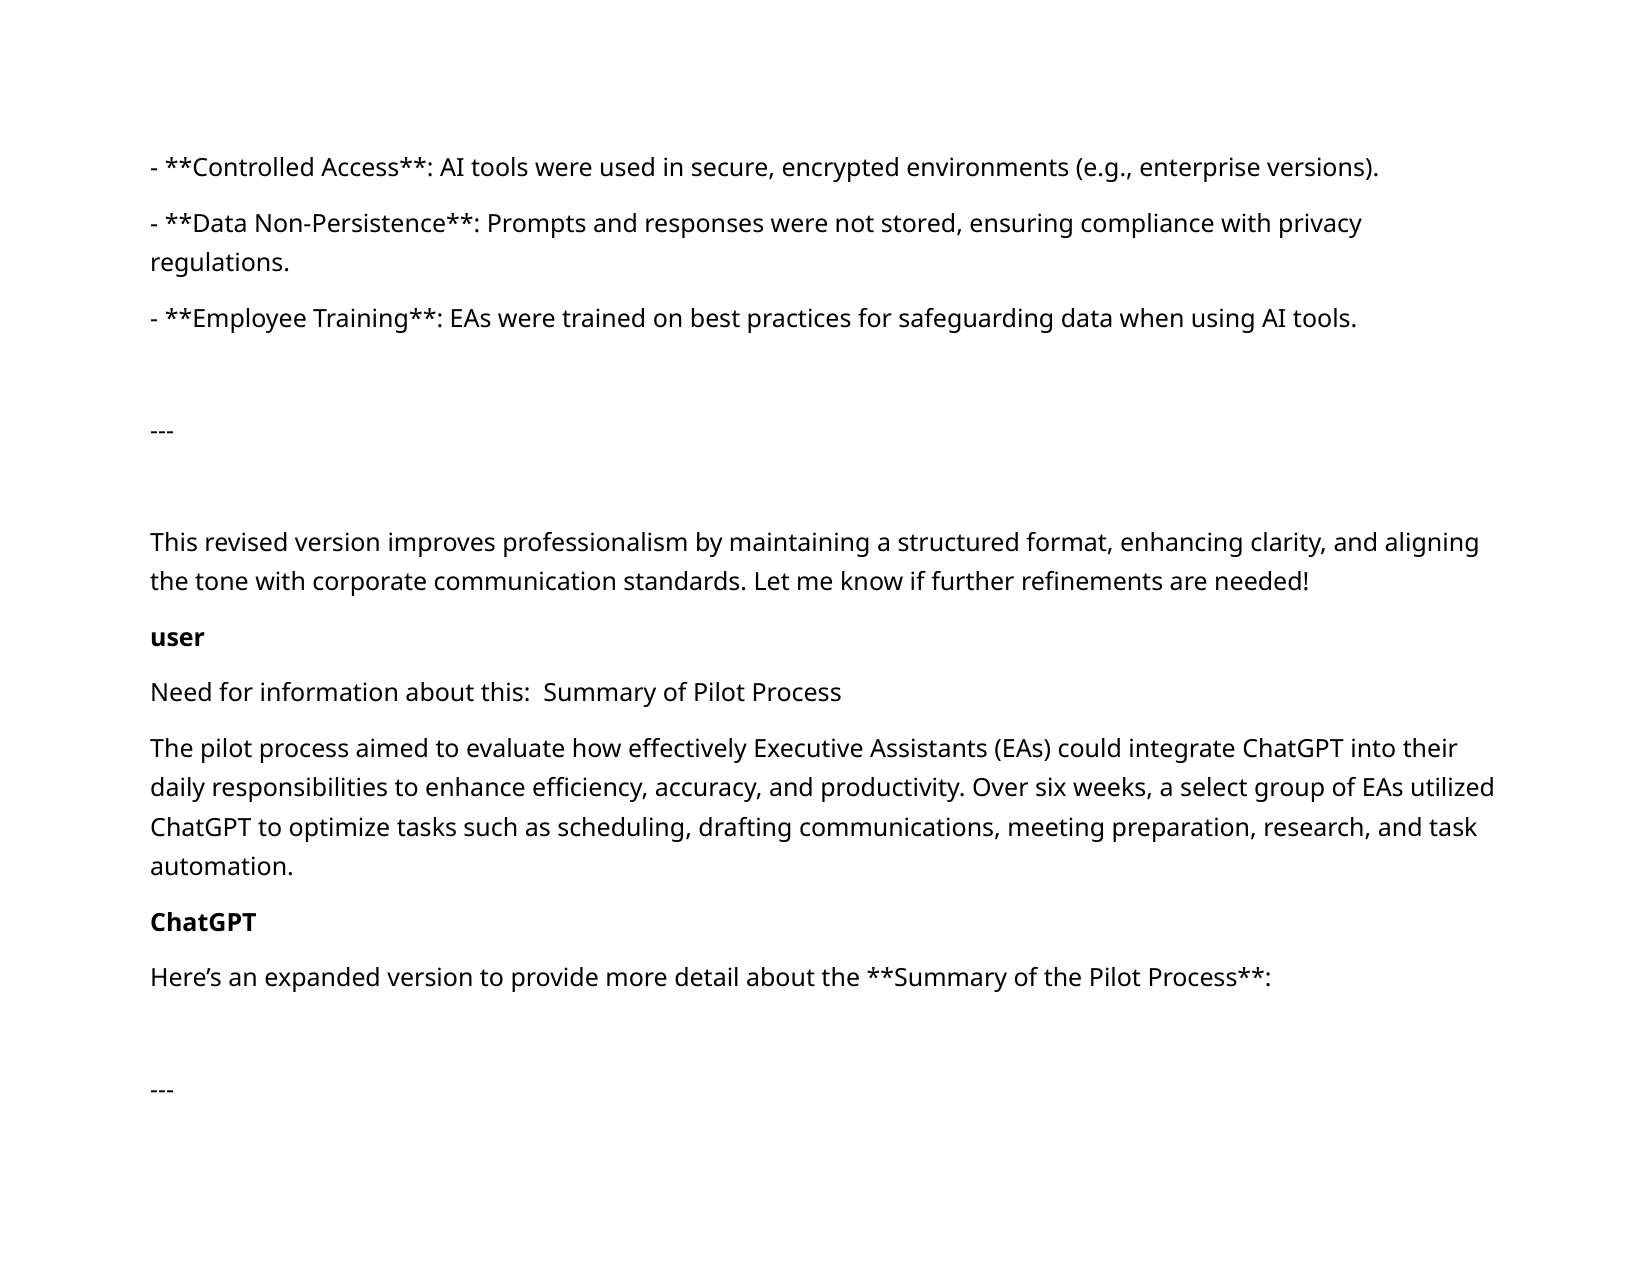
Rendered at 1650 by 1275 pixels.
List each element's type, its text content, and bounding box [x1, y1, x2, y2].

text - **Data Non-Persistence**: Prompts and responses were not stored, ensuring compliance with privacy regulations. [150, 206, 1500, 279]
text - **Employee Training**: EAs were trained on best practices for safeguarding data when using AI tools. [150, 301, 1500, 335]
text user [150, 619, 1500, 653]
text This revised version improves professionalism by maintaining a structured format, enhancing clarity, and aligning the tone with corporate communication standards. Let me know if further refinements are needed! [150, 524, 1500, 597]
text --- [150, 1072, 1500, 1106]
text The pilot process aimed to evaluate how effectively Executive Assistants (EAs) could integrate ChatGPT into their daily responsibilities to enhance efficiency, accuracy, and productivity. Over six weeks, a select group of EAs utilized ChatGPT to optimize tasks such as scheduling, drafting communications, meeting preparation, research, and task automation. [150, 731, 1500, 882]
text --- [150, 412, 1500, 447]
text Need for information about this: Summary of Pilot Process [150, 675, 1500, 709]
text - **Controlled Access**: AI tools were used in secure, encrypted environments (e.g., enterprise versions). [150, 150, 1500, 184]
text Here’s an expanded version to provide more detail about the **Summary of the Pilot Process**: [150, 960, 1500, 994]
text ChatGPT [150, 904, 1500, 938]
